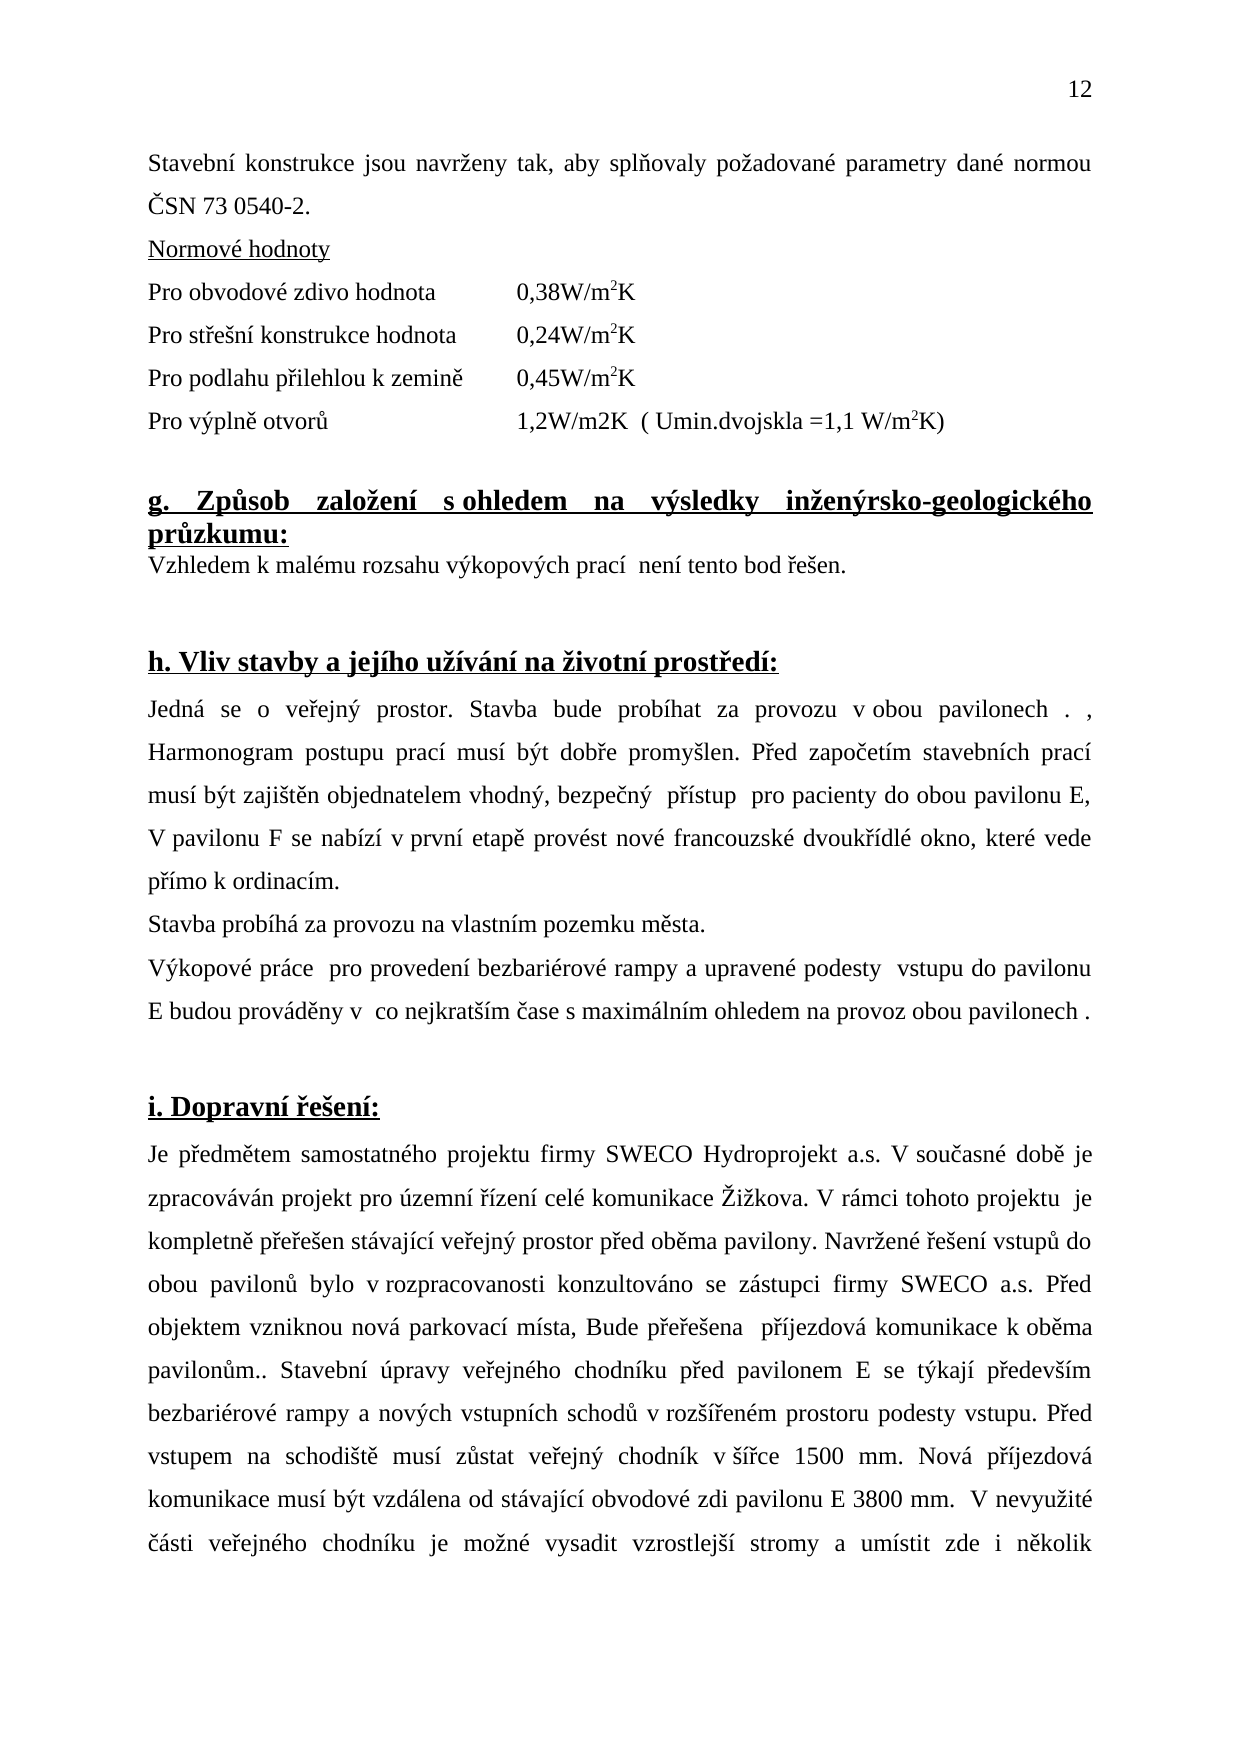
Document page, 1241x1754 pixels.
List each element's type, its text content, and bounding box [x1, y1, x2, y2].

text g. Způsob založení s ohledem na výsledky inženýrsko-geologického průzkumu: [148, 514, 1092, 550]
text g. Způsob založení s ohledem na výsledky inženýrsko-geologického průzkumu: [148, 483, 1092, 512]
text Vzhledem k malému rozsahu výkopových prací není tento bod řešen. [148, 550, 1092, 579]
text Pro obvodové zdivo hodnota 0,38W/m2K [148, 277, 1092, 306]
text Pro podlahu přilehlou k zemině 0,45W/m2K [148, 363, 1092, 392]
text h. Vliv stavby a jejího užívání na životní prostředí: [148, 644, 1092, 677]
text Stavba probíhá za provozu na vlastním pozemku města. [148, 909, 1092, 938]
text Pro střešní konstrukce hodnota 0,24W/m2K [148, 320, 1092, 349]
text Pro výplně otvorů 1,2W/m2K ( Umin.dvojskla =1,1 W/m2K) [148, 406, 1092, 435]
text Normové hodnoty [148, 234, 1092, 263]
text Jedná se o veřejný prostor. Stavba bude probíhat za provozu v obou pavilonech . , Harmonogram postupu prací musí být dobře promyšlen. Před započetím stavebních prací musí být zajištěn objednatelem vhodný, bezpečný přístup pro pacienty do obou pavilonu E, V pavilonu F se nabízí v první etapě provést nové francouzské dvoukřídlé okno, které vede přímo k ordinacím. [148, 694, 1092, 895]
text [148, 1139, 1092, 1556]
text i. Dopravní řešení: [148, 1089, 1092, 1123]
text Výkopové práce pro provedení bezbariérové rampy a upravené podesty vstupu do pavilonu E budou prováděny v co nejkratším čase s maximálním ohledem na provoz obou pavilonech . [148, 953, 1092, 1024]
text Stavební konstrukce jsou navrženy tak, aby splňovaly požadované parametry dané normou ČSN 73 0540-2. [148, 148, 1092, 219]
